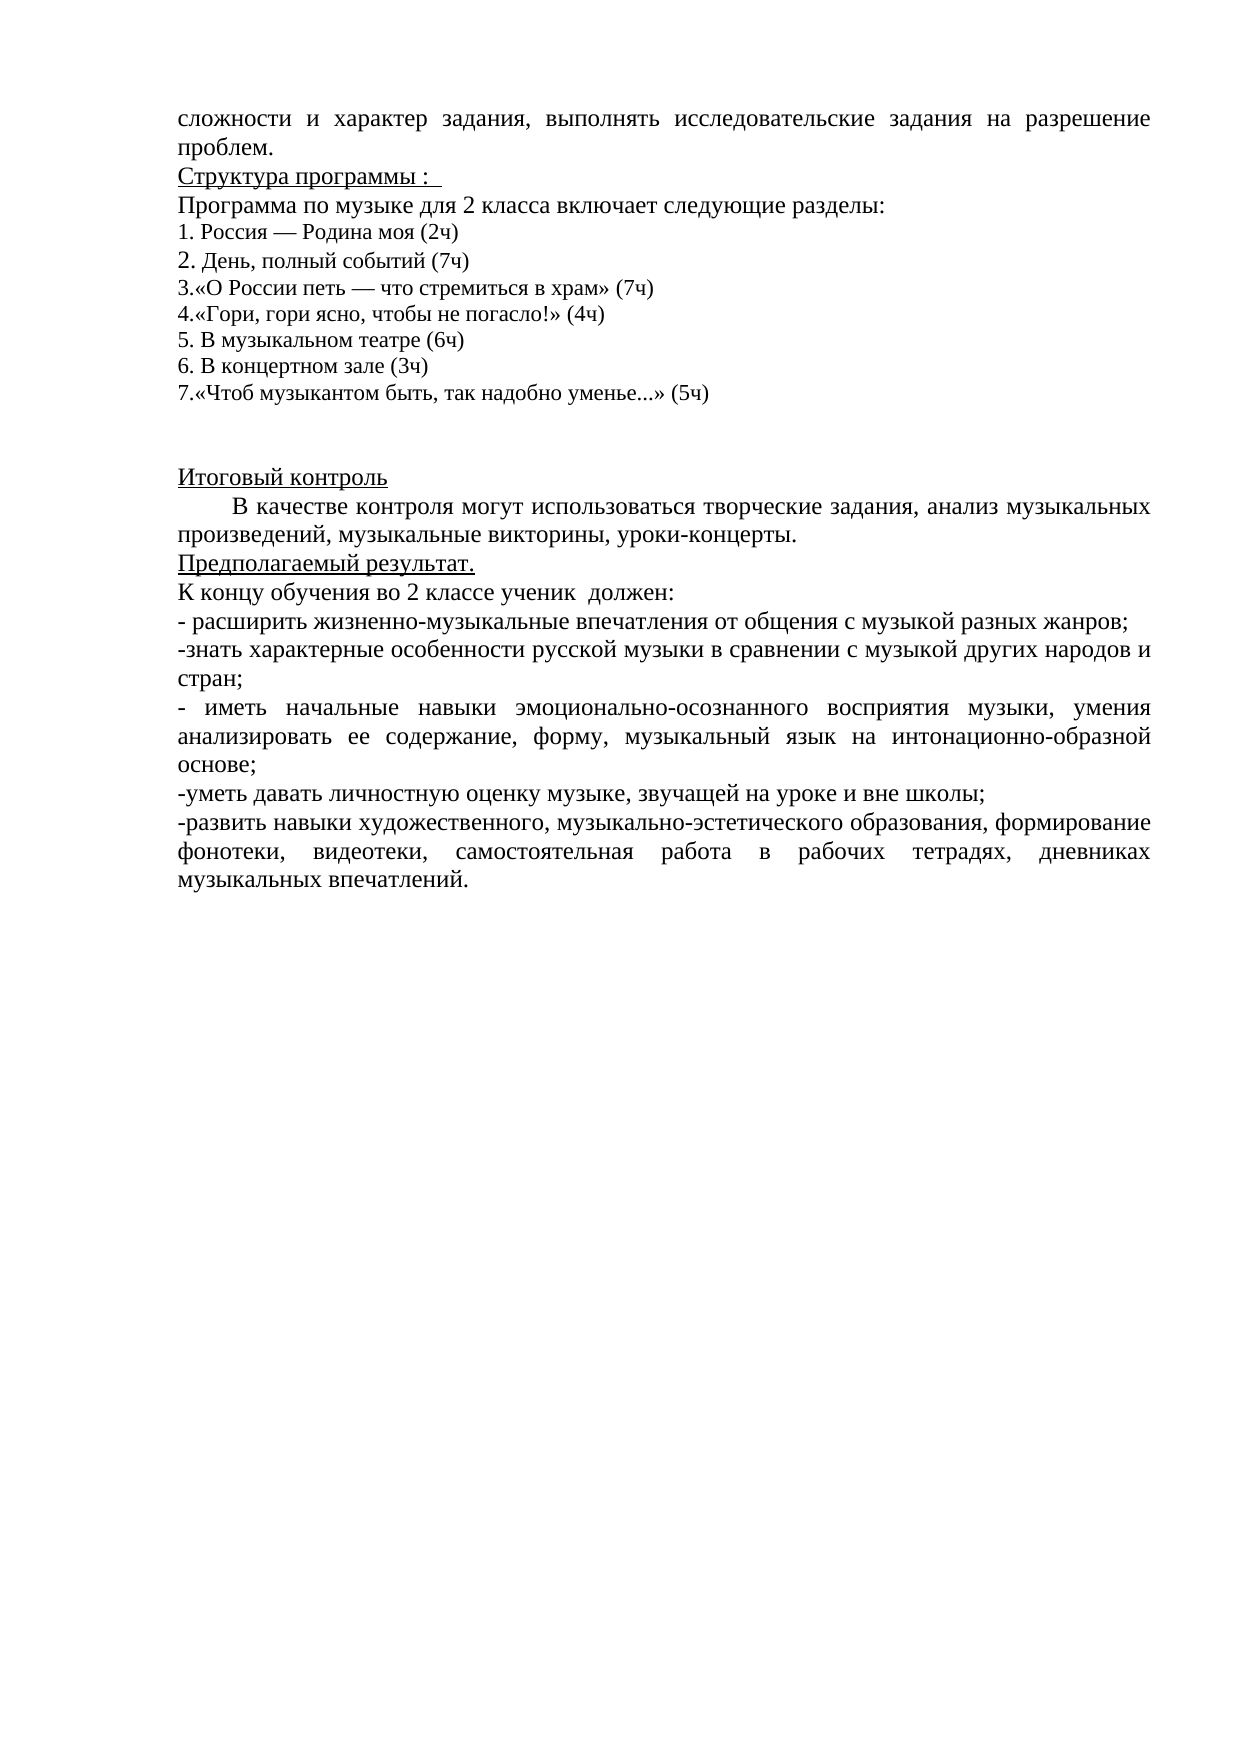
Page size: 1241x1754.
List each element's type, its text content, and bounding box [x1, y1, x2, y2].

text 1. Россия — Родина моя (2ч) [177, 218, 1152, 245]
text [177, 103, 1152, 161]
text - иметь начальные навыки эмоционально-осознанного восприятия музыки, умения анализировать ее содержание, форму, музыкальный язык на интонационно-образной основе; [177, 692, 1152, 778]
text -развить навыки художественного, музыкально-эстетического образования, формирование фонотеки, видеотеки, самостоятельная работа в рабочих тетрадях, дневниках музыкальных впечатлений. [177, 807, 1152, 893]
text Итоговый контроль [177, 462, 1152, 491]
text В качестве контроля могут использоваться творческие задания, анализ музыкальных произведений, музыкальные викторины, уроки-концерты. [177, 491, 1152, 548]
text 4.«Гори, гори ясно, чтобы не погасло!» (4ч) [177, 300, 1152, 326]
text -уметь давать личностную оценку музыке, звучащей на уроке и вне школы; [177, 778, 1152, 807]
text 5. В музыкальном театре (6ч) [177, 326, 1152, 353]
text К концу обучения во 2 классе ученик должен: [177, 577, 1152, 606]
text Предполагаемый результат. [177, 548, 1152, 577]
text Структура программы : [177, 161, 1152, 190]
text 7.«Чтоб музыкантом быть, так надобно уменье...» (5ч) [177, 379, 1152, 405]
text - расширить жизненно-музыкальные впечатления от общения с музыкой разных жанров; [177, 606, 1152, 634]
text 6. В концертном зале (3ч) [177, 353, 1152, 379]
text 3.«О России петь — что стремиться в храм» (7ч) [177, 273, 1152, 300]
text Программа по музыке для 2 класса включает следующие разделы: [177, 190, 1152, 218]
text 2. День, полный событий (7ч) [196, 245, 1152, 273]
text -знать характерные особенности русской музыки в сравнении с музыкой других народов и стран; [177, 634, 1152, 692]
